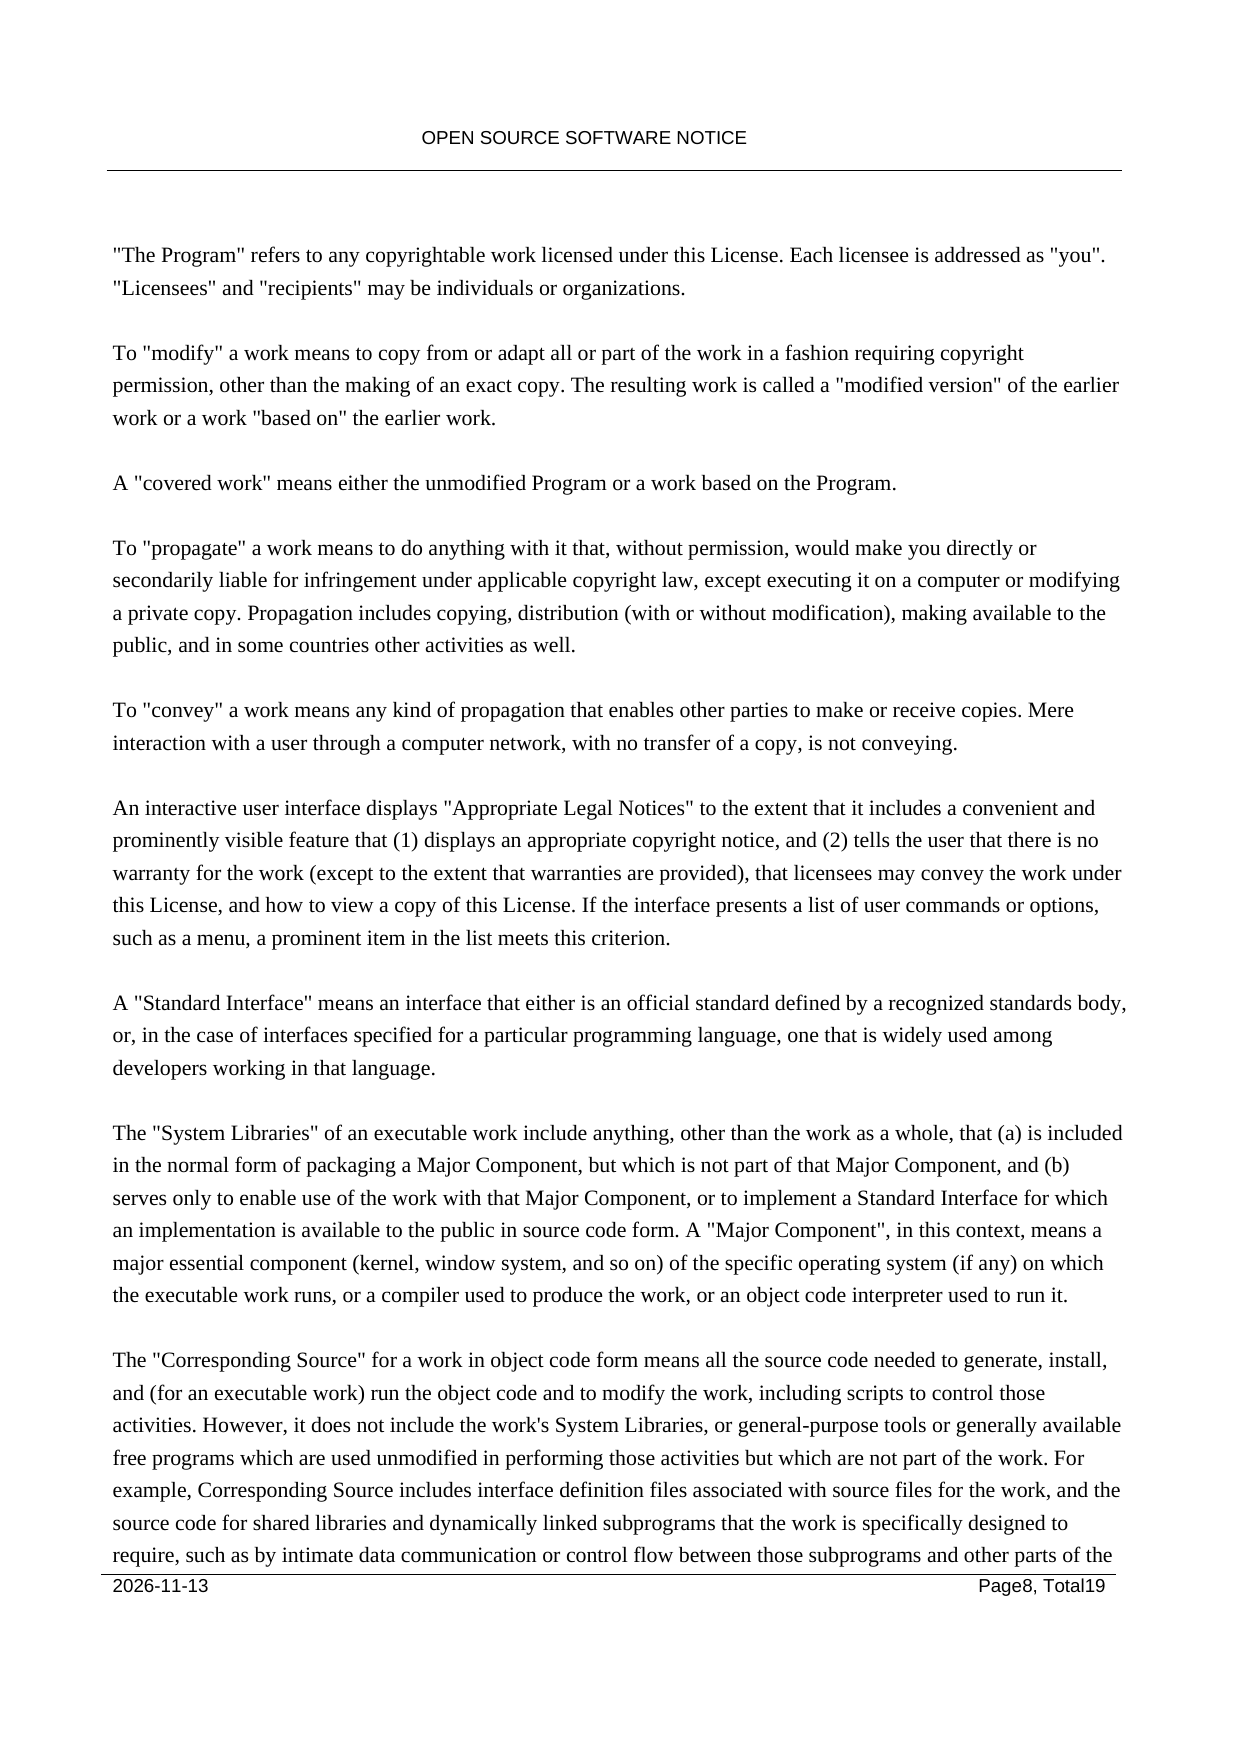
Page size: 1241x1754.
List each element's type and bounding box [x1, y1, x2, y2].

text [112, 206, 1128, 1571]
